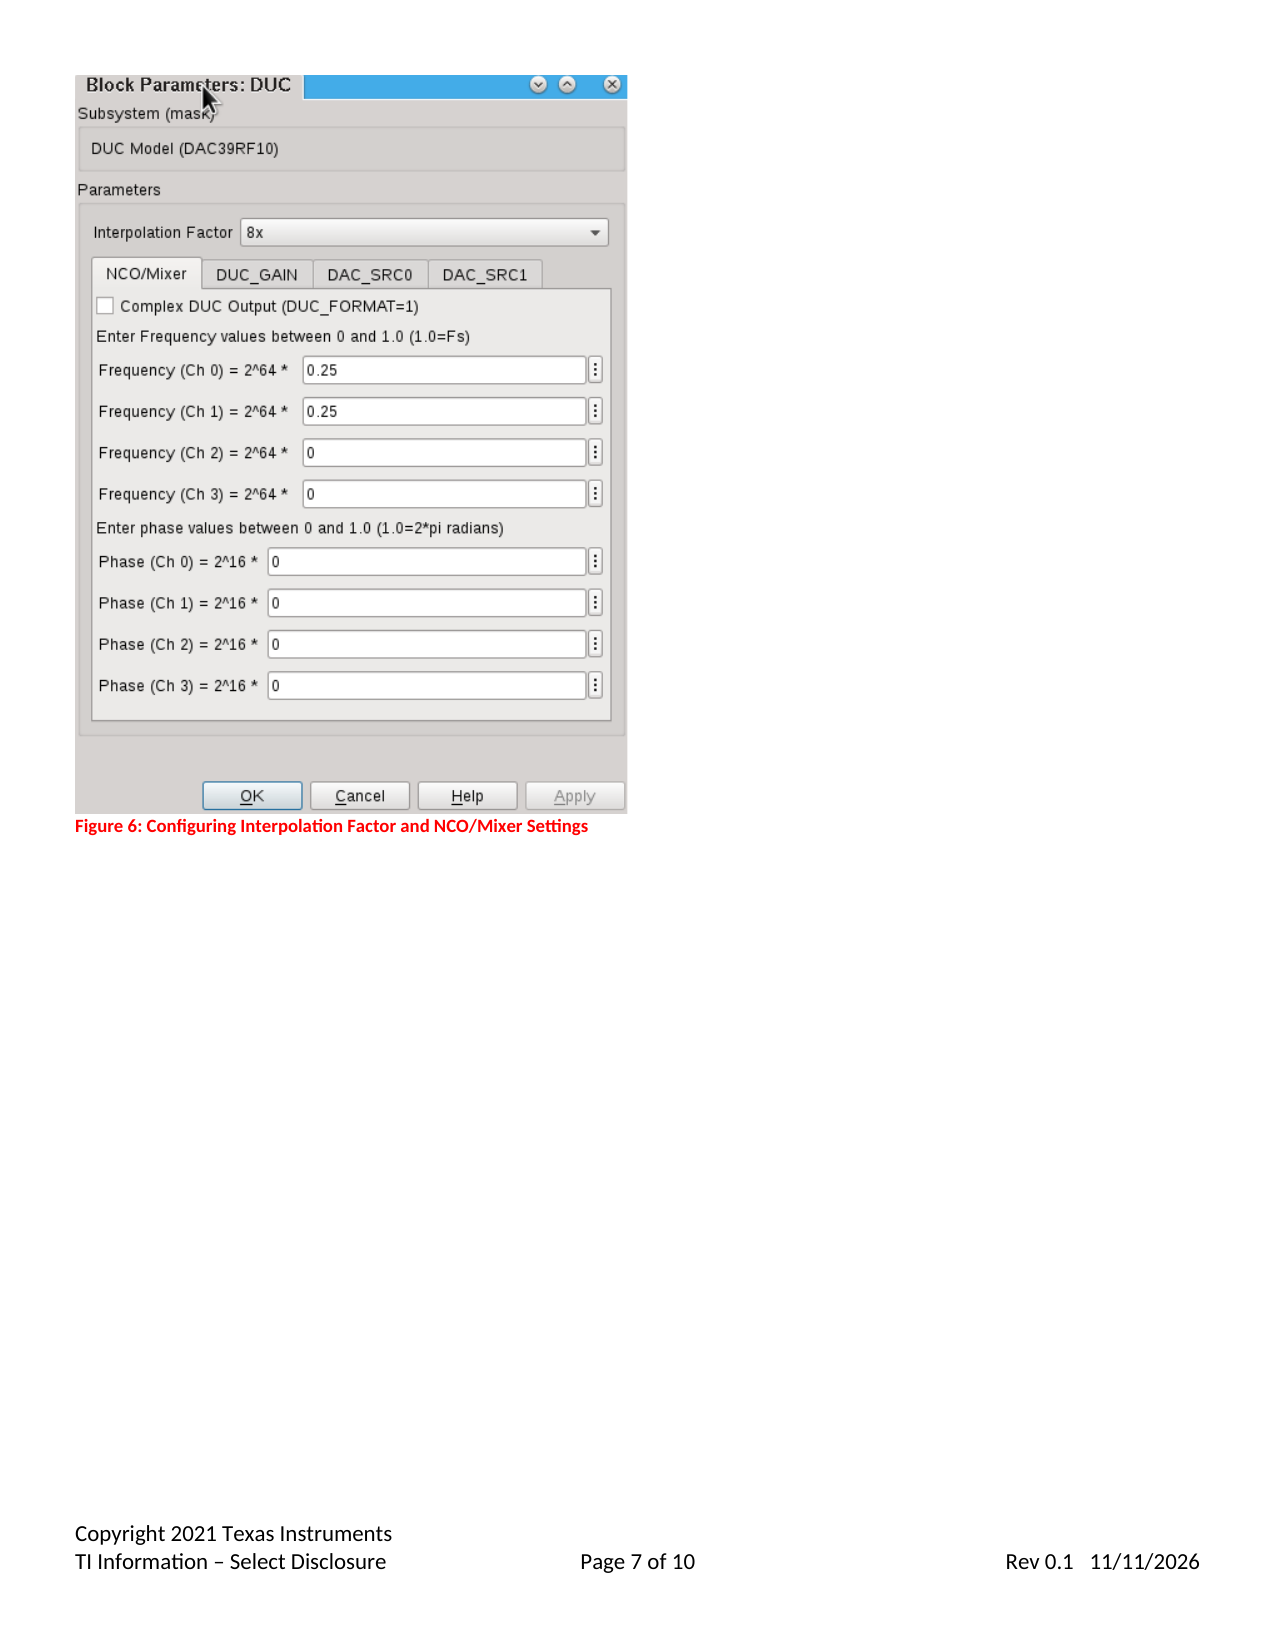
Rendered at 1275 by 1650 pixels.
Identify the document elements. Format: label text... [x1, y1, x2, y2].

picture [75, 75, 628, 814]
